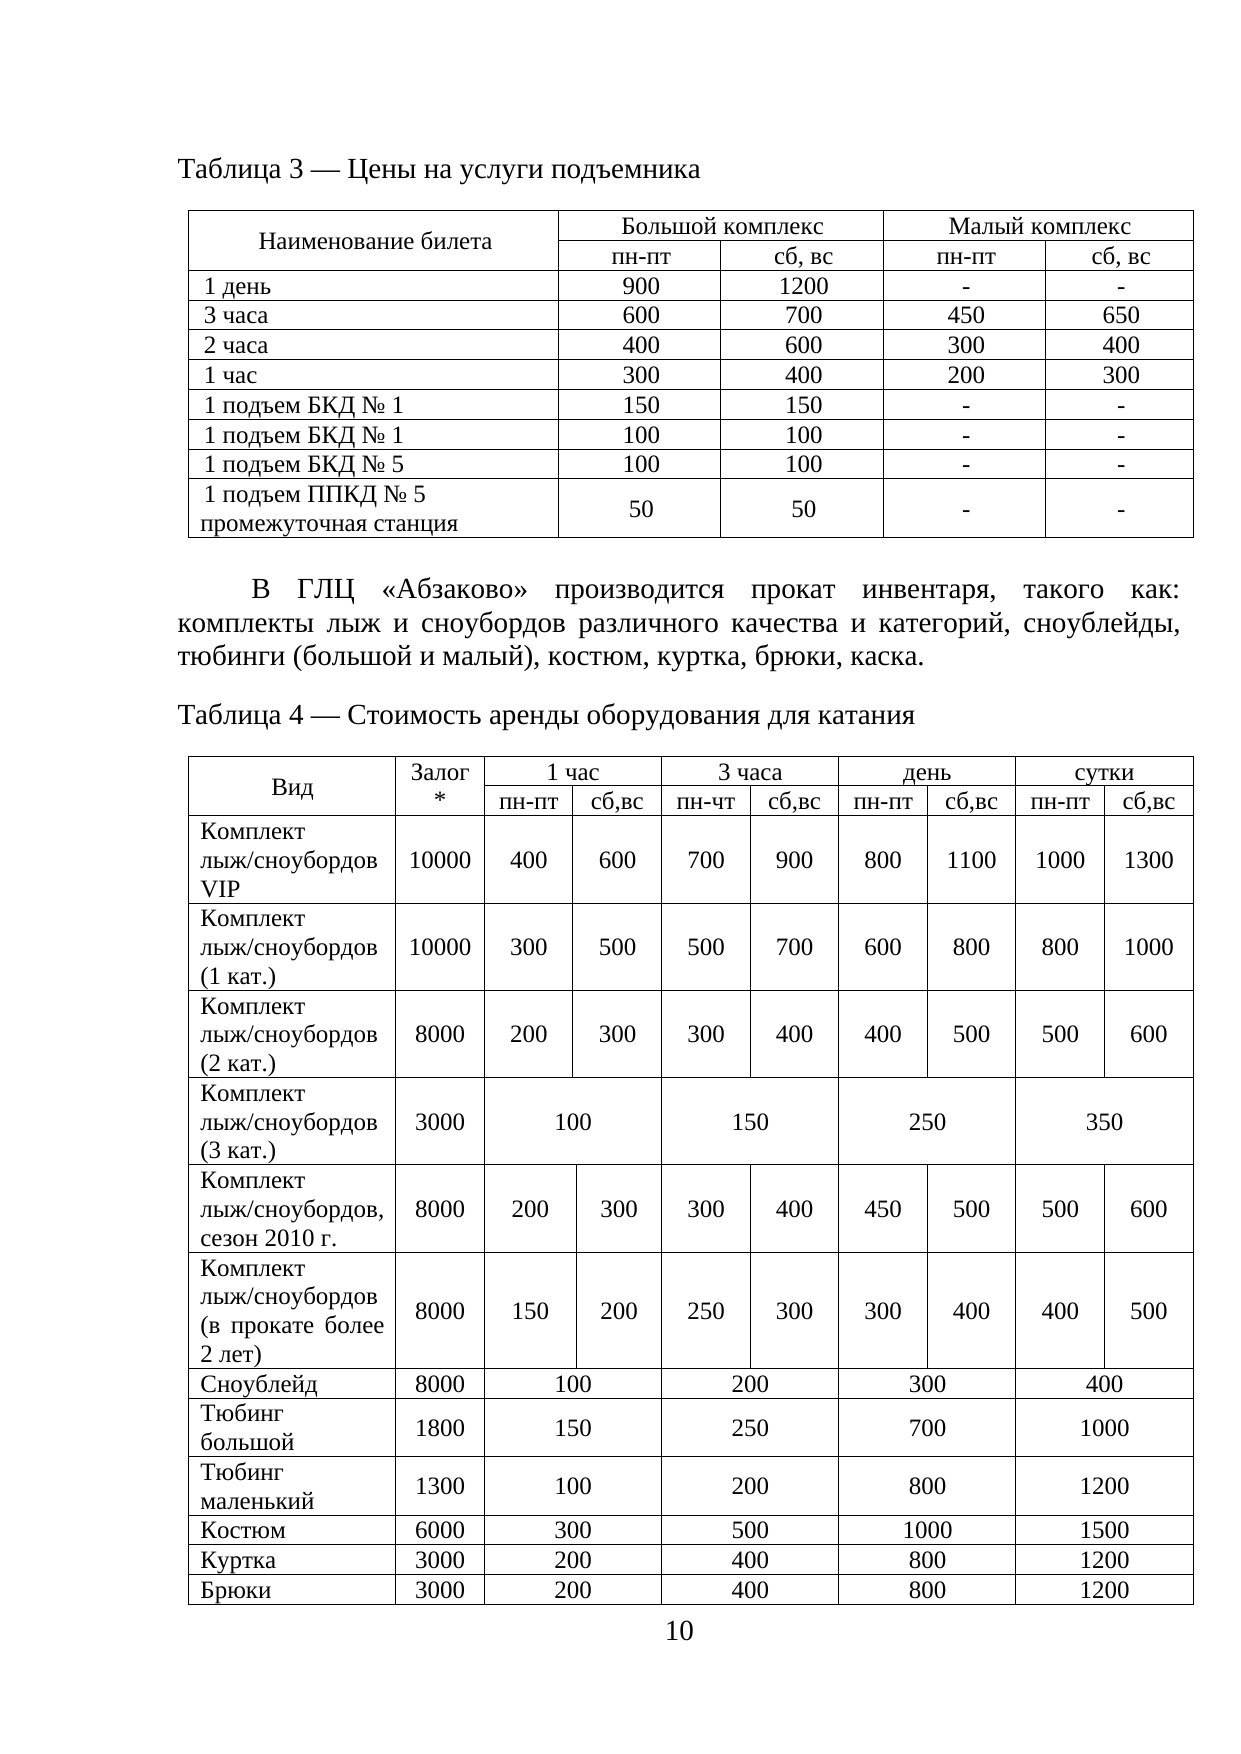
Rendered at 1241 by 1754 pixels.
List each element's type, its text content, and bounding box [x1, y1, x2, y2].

text Таблица 4 — Стоимость аренды оборудования для катания [177, 697, 1181, 731]
table_cell - [1046, 420, 1193, 448]
table_cell 200 [485, 991, 572, 1077]
table_cell 1200 [1016, 1575, 1193, 1604]
table_cell 150 [485, 1399, 661, 1456]
table_cell 100 [485, 1457, 661, 1514]
table_cell 1 день [189, 271, 558, 299]
table_cell Комплект лыж/сноубордов (3 кат.) [189, 1078, 395, 1164]
table_cell 450 [839, 1165, 927, 1252]
table_cell 150 [559, 390, 720, 419]
table_cell 300 [884, 330, 1045, 359]
table_cell пн-пт [884, 241, 1045, 270]
table_cell 150 [662, 1078, 838, 1164]
table_cell сб, вс [721, 241, 883, 270]
table_cell Комплект лыж/сноубордов (в прокате более 2 лет) [189, 1253, 395, 1368]
table_cell сб,вс [751, 786, 838, 815]
table_cell 400 [1046, 330, 1193, 359]
table_cell 400 [485, 816, 572, 902]
table_header Малый комплекс [884, 211, 1193, 240]
table_cell 400 [751, 991, 838, 1077]
table_cell 3000 [396, 1545, 484, 1574]
text В ГЛЦ «Абзаково» производится прокат инвентаря, такого как: комплекты лыж и сноубордов различного качества и категорий, сноублейды, тюбинги (большой и малый), костюм, куртка, брюки, каска. [177, 571, 1181, 672]
table_cell 400 [721, 360, 883, 389]
table_cell сб, вс [1046, 241, 1193, 270]
table_cell 300 [662, 991, 750, 1077]
table_cell 8000 [396, 1369, 484, 1397]
table_cell 3000 [396, 1575, 484, 1604]
table_cell 600 [1105, 1165, 1193, 1252]
table_header Большой комплекс [559, 211, 883, 240]
table_cell 300 [1046, 360, 1193, 389]
table_cell 700 [839, 1399, 1015, 1456]
table_cell Тюбинг большой [189, 1399, 395, 1456]
table_cell 3 часа [189, 301, 558, 329]
table_cell 100 [559, 420, 720, 448]
table_cell 300 [485, 904, 572, 990]
table_cell 300 [751, 1253, 838, 1368]
table_cell 800 [1016, 904, 1104, 990]
table_cell 1 подъем БКД № 5 [189, 450, 558, 478]
table_cell 700 [751, 904, 838, 990]
table_cell 200 [662, 1369, 838, 1397]
table_cell 800 [839, 1545, 1015, 1574]
table_cell Комплект лыж/сноубордов (2 кат.) [189, 991, 395, 1077]
table_cell - [884, 479, 1045, 537]
table_cell 50 [721, 479, 883, 537]
table_cell 600 [839, 904, 927, 990]
table_cell 500 [928, 1165, 1015, 1252]
table_cell 700 [662, 816, 750, 902]
table_cell Тюбинг маленький [189, 1457, 395, 1514]
table_cell 100 [559, 450, 720, 478]
table_cell 200 [577, 1253, 661, 1368]
table_cell 1 подъем ППКД № 5 промежуточная станция [189, 479, 558, 537]
table_cell 1300 [1105, 816, 1193, 902]
table_cell 350 [1016, 1078, 1193, 1164]
table_cell 6000 [396, 1516, 484, 1544]
table_cell 500 [573, 904, 661, 990]
table_cell 450 [884, 301, 1045, 329]
table_cell 8000 [396, 1253, 484, 1368]
table_cell сб,вс [573, 786, 661, 815]
table_cell 2 часа [189, 330, 558, 359]
table_cell - [1046, 271, 1193, 299]
table_cell 600 [721, 330, 883, 359]
table_cell 150 [485, 1253, 576, 1368]
table_cell - [1046, 450, 1193, 478]
table_cell 200 [884, 360, 1045, 389]
table_cell 200 [662, 1457, 838, 1514]
table_cell 600 [559, 301, 720, 329]
table_cell 1200 [1016, 1457, 1193, 1514]
table_cell 10000 [396, 816, 484, 902]
table_cell 600 [1105, 991, 1193, 1077]
table_cell Комплект лыж/сноубордов VIP [189, 816, 395, 902]
table_cell 300 [839, 1253, 927, 1368]
table_cell Костюм [189, 1516, 395, 1544]
table_cell 1300 [396, 1457, 484, 1514]
table_cell 800 [928, 904, 1015, 990]
table_cell 100 [721, 450, 883, 478]
table_cell 400 [559, 330, 720, 359]
table_cell 1800 [396, 1399, 484, 1456]
table_cell 400 [839, 991, 927, 1077]
table_cell 1 подъем БКД № 1 [189, 420, 558, 448]
table_cell 250 [662, 1399, 838, 1456]
table_cell 900 [751, 816, 838, 902]
table_cell 250 [839, 1078, 1015, 1164]
table_cell 1000 [1105, 904, 1193, 990]
table_cell 400 [1016, 1369, 1193, 1397]
table_cell 10000 [396, 904, 484, 990]
table_cell 300 [573, 991, 661, 1077]
table_cell пн-пт [559, 241, 720, 270]
table_cell Сноублейд [189, 1369, 395, 1397]
table_header Наименование билета [189, 211, 558, 270]
table_cell 400 [662, 1545, 838, 1574]
table_cell 300 [839, 1369, 1015, 1397]
table_cell 8000 [396, 1165, 484, 1252]
table_cell 500 [662, 1516, 838, 1544]
table_header 3 часа [662, 757, 838, 785]
table_cell 1000 [839, 1516, 1015, 1544]
table_cell 800 [839, 1457, 1015, 1514]
table_cell сб,вс [1105, 786, 1193, 815]
table_cell 1200 [721, 271, 883, 299]
table_cell 800 [839, 816, 927, 902]
table_cell 500 [662, 904, 750, 990]
table_cell 150 [721, 390, 883, 419]
table_cell 800 [839, 1575, 1015, 1604]
table_cell 500 [1105, 1253, 1193, 1368]
table_header Залог* [396, 757, 484, 815]
table_cell 400 [1016, 1253, 1104, 1368]
table_cell 200 [485, 1545, 661, 1574]
table_cell 300 [577, 1165, 661, 1252]
table_cell 100 [721, 420, 883, 448]
table_cell - [884, 390, 1045, 419]
table_cell 1200 [1016, 1545, 1193, 1574]
table_cell Комплект лыж/сноубордов (1 кат.) [189, 904, 395, 990]
table_cell пн-пт [1016, 786, 1104, 815]
table_cell 1100 [928, 816, 1015, 902]
table_header Вид [189, 757, 395, 815]
table_cell 500 [1016, 991, 1104, 1077]
table_cell 1000 [1016, 816, 1104, 902]
table_cell - [1046, 479, 1193, 537]
table_cell 300 [485, 1516, 661, 1544]
table_cell 100 [485, 1078, 661, 1164]
table_cell 1000 [1016, 1399, 1193, 1456]
table_cell 250 [662, 1253, 750, 1368]
table_cell 300 [559, 360, 720, 389]
table_cell пн-чт [662, 786, 750, 815]
table_cell 500 [928, 991, 1015, 1077]
table_cell 700 [721, 301, 883, 329]
table_cell 50 [559, 479, 720, 537]
table_cell 500 [1016, 1165, 1104, 1252]
text Таблица 3 — Цены на услуги подъемника [177, 152, 1181, 185]
table_cell 650 [1046, 301, 1193, 329]
table_cell - [1046, 390, 1193, 419]
table_cell 400 [751, 1165, 838, 1252]
table_cell 8000 [396, 991, 484, 1077]
table_cell 1500 [1016, 1516, 1193, 1544]
table_cell Комплект лыж/сноубордов, сезон 2010 г. [189, 1165, 395, 1252]
table_cell - [884, 450, 1045, 478]
table_cell 400 [928, 1253, 1015, 1368]
table_cell 100 [485, 1369, 661, 1397]
table_cell - [884, 420, 1045, 448]
table_header сутки [1016, 757, 1193, 785]
table_cell Куртка [189, 1545, 395, 1574]
table_cell 400 [662, 1575, 838, 1604]
table_cell 1 подъем БКД № 1 [189, 390, 558, 419]
table_cell 1 час [189, 360, 558, 389]
table_header 1 час [485, 757, 661, 785]
table_cell сб,вс [928, 786, 1015, 815]
table_cell 3000 [396, 1078, 484, 1164]
table_cell пн-пт [839, 786, 927, 815]
table_cell 300 [662, 1165, 750, 1252]
table_header день [839, 757, 1015, 785]
table_cell пн-пт [485, 786, 572, 815]
table_cell - [884, 271, 1045, 299]
table_cell 200 [485, 1165, 576, 1252]
table_cell Брюки [189, 1575, 395, 1604]
table_cell 600 [573, 816, 661, 902]
table_cell 200 [485, 1575, 661, 1604]
table_cell 900 [559, 271, 720, 299]
